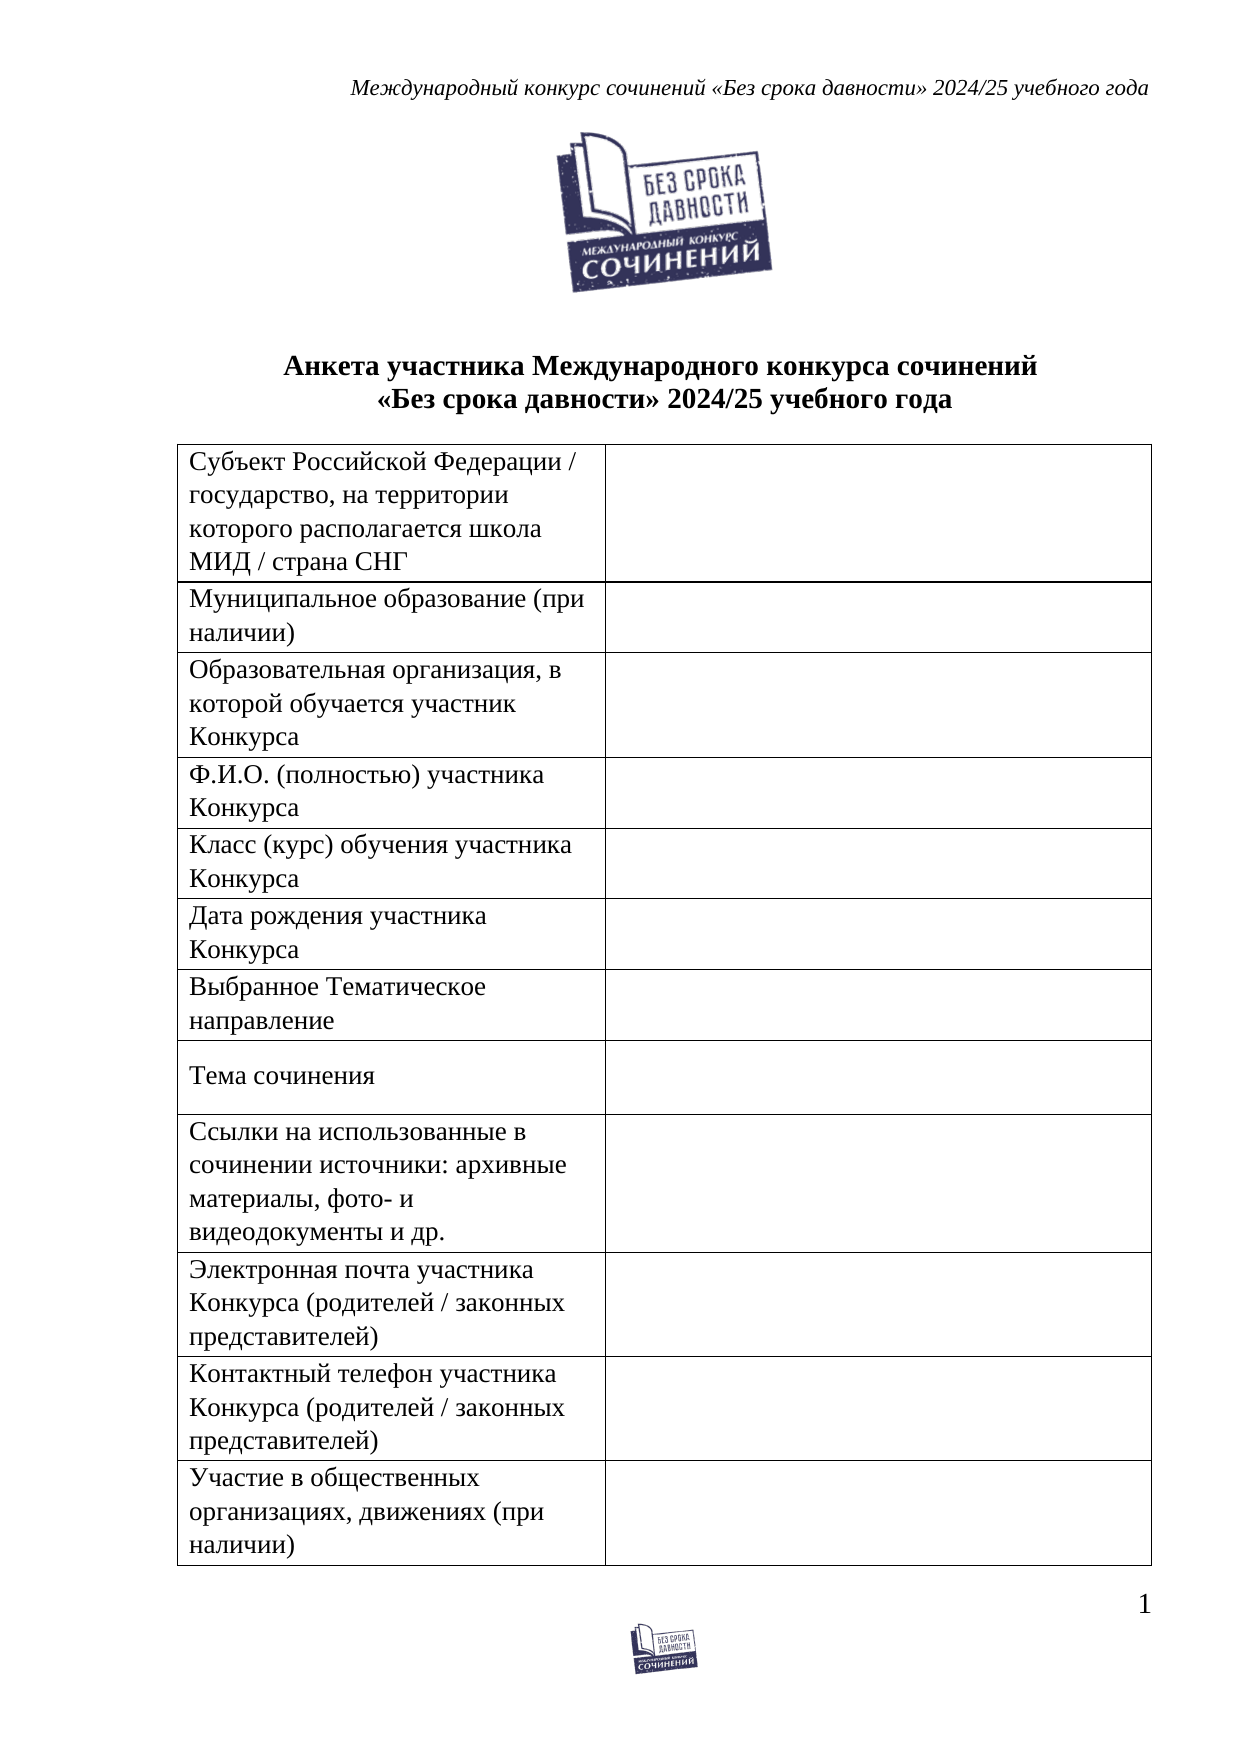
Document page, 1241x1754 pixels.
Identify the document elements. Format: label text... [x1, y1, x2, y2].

table_cell [606, 1461, 1151, 1565]
table_cell Ссылки на использованные в сочинении источники: архивные материалы, фото- и видеодокументы и др. [178, 1115, 605, 1252]
table_cell Класс (курс) обучения участника Конкурса [178, 829, 605, 898]
table_cell [606, 1253, 1151, 1356]
table_cell Выбранное Тематическое направление [178, 970, 605, 1040]
table_cell [606, 1357, 1151, 1460]
table_cell [606, 899, 1151, 969]
table_cell Электронная почта участника Конкурса (родителей / законных представителей) [178, 1253, 605, 1356]
table_cell [606, 758, 1151, 827]
table_cell Ф.И.О. (полностью) участника Конкурса [178, 758, 605, 827]
table_cell Контактный телефон участника Конкурса (родителей / законных представителей) [178, 1357, 605, 1460]
table_cell [606, 653, 1151, 757]
table_header Субъект Российской Федерации / государство, на территории которого располагается школа МИД / страна СНГ [178, 445, 605, 581]
table_cell Дата рождения участника Конкурса [178, 899, 605, 969]
table_cell Участие в общественных организациях, движениях (при наличии) [178, 1461, 605, 1565]
picture [511, 118, 818, 315]
text Анкета участника Международного конкурса сочинений «Без срока давности» 2024/25 учебного года [177, 348, 1152, 415]
picture [616, 1619, 712, 1681]
table_cell [606, 1115, 1151, 1252]
table_cell Образовательная организация, в которой обучается участник Конкурса [178, 653, 605, 757]
table_header [606, 445, 1151, 581]
table_cell [606, 583, 1151, 652]
table_cell [606, 829, 1151, 898]
table_cell Тема сочинения [178, 1041, 605, 1114]
table_cell Муниципальное образование (при наличии) [178, 583, 605, 652]
table_cell [606, 1041, 1151, 1114]
table_cell [606, 970, 1151, 1040]
